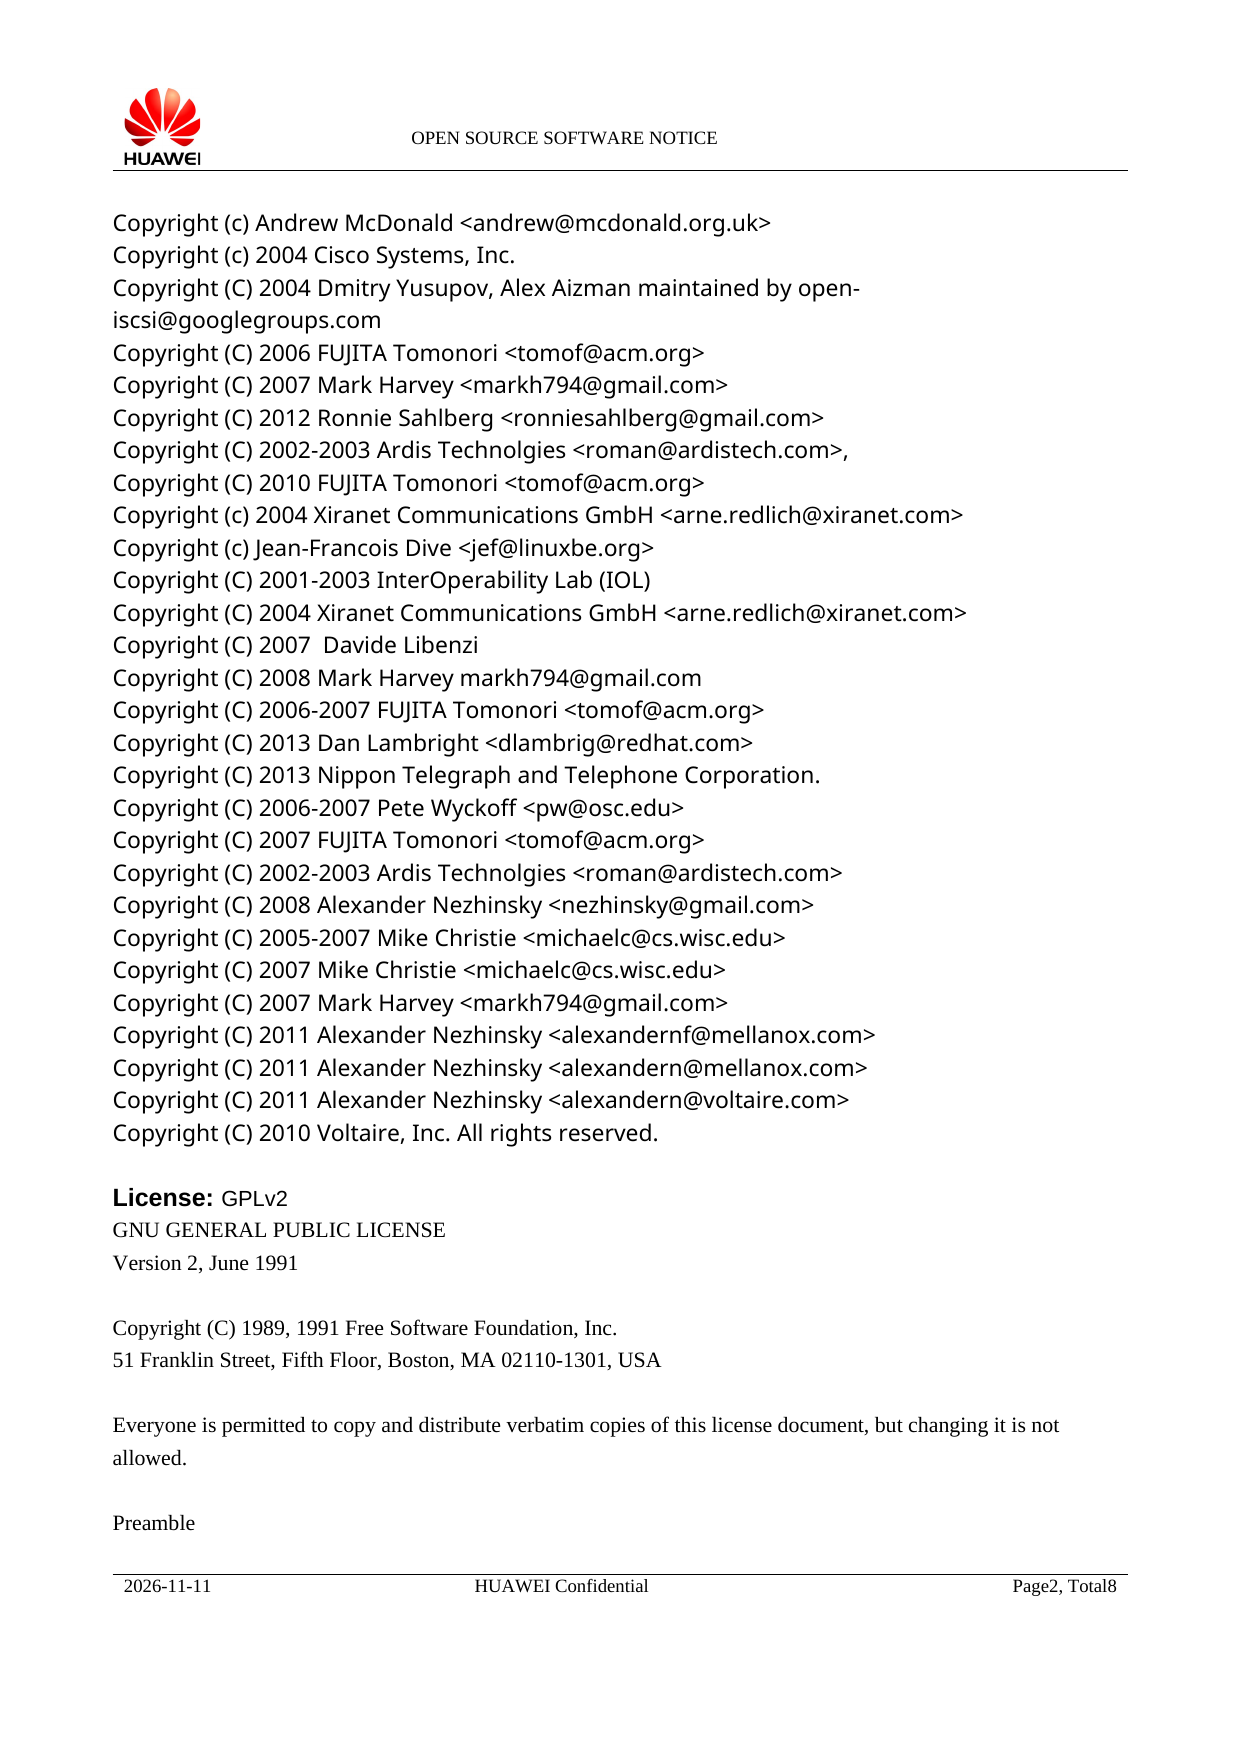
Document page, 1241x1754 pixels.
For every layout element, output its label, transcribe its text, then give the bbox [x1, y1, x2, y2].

picture [124, 88, 201, 165]
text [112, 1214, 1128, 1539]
text License: GPLv2 [112, 1181, 1128, 1214]
